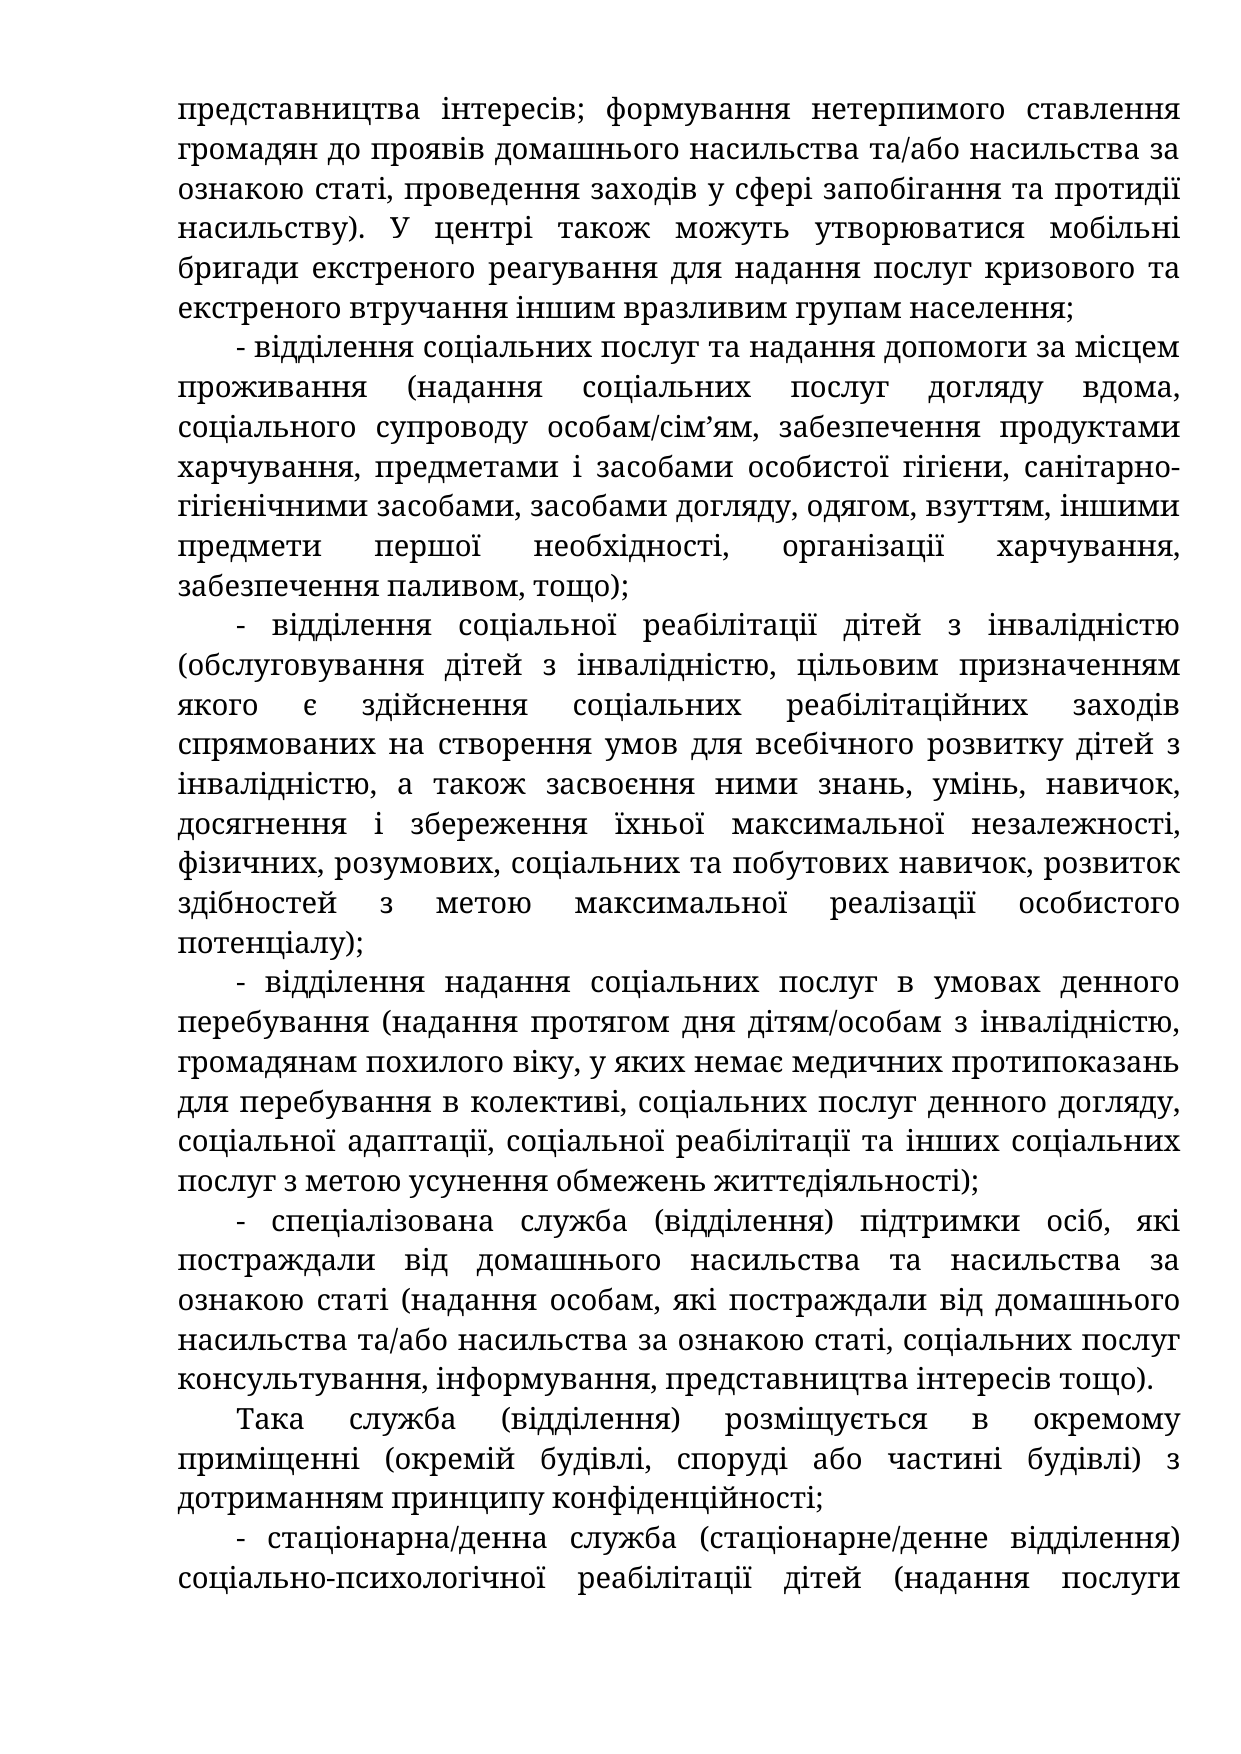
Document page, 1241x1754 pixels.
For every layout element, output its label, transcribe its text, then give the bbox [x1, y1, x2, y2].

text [177, 1517, 1181, 1597]
text - відділення соціальної реабілітації дітей з інвалідністю (обслуговування дітей з інвалідністю, цільовим призначенням якого є здійснення соціальних реабілітаційних заходів спрямованих на створення умов для всебічного розвитку дітей з інвалідністю, а також засвоєння ними знань, умінь, навичок, досягнення і збереження їхньої максимальної незалежності, фізичних, розумових, соціальних та побутових навичок, розвиток здібностей з метою максимальної реалізації особистого потенціалу); [177, 604, 1181, 962]
text - відділення надання соціальних послуг в умовах денного перебування (надання протягом дня дітям/особам з інвалідністю, громадянам похилого віку, у яких немає медичних протипоказань для перебування в колективі, соціальних послуг денного догляду, соціальної адаптації, соціальної реабілітації та інших соціальних послуг з метою усунення обмежень життєдіяльності); [177, 962, 1181, 1200]
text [177, 89, 1181, 327]
text - спеціалізована служба (відділення) підтримки осіб, які постраждали від домашнього насильства та насильства за ознакою статі (надання особам, які постраждали від домашнього насильства та/або насильства за ознакою статі, соціальних послуг консультування, інформування, представництва інтересів тощо). [177, 1200, 1181, 1398]
text Така служба (відділення) розміщується в окремому приміщенні (окремій будівлі, споруді або частині будівлі) з дотриманням принципу конфіденційності; [177, 1398, 1181, 1517]
text - відділення соціальних послуг та надання допомоги за місцем проживання (надання соціальних послуг догляду вдома, соціального супроводу особам/сім’ям, забезпечення продуктами харчування, предметами і засобами особистої гігієни, санітарно-гігієнічними засобами, засобами догляду, одягом, взуттям, іншими предмети першої необхідності, організації харчування, забезпечення паливом, тощо); [177, 327, 1181, 604]
